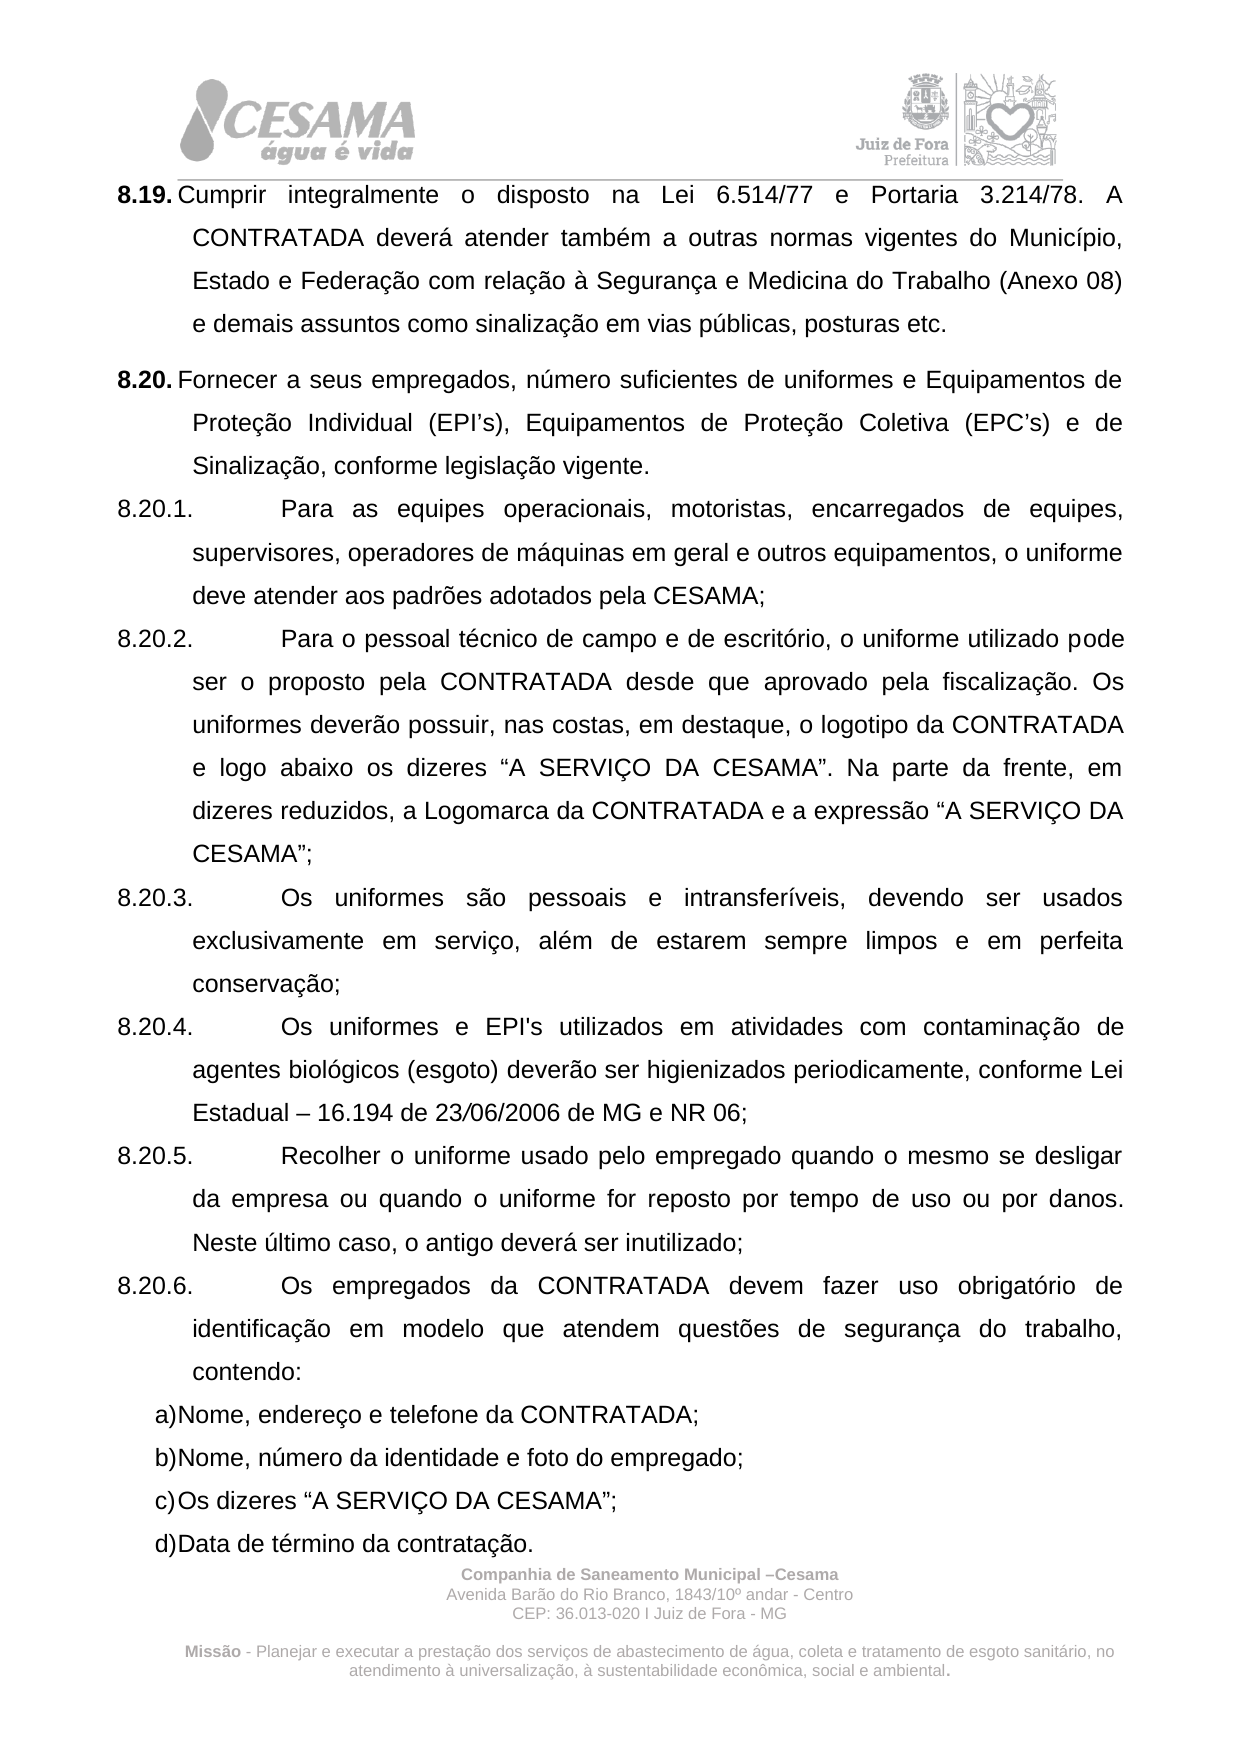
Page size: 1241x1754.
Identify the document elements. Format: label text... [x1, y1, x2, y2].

picture [177, 73, 1064, 181]
list Fornecer a seus empregados, número suficientes de uniformes e Equipamentos de Proteção Individual (EPI’s), Equipamentos de Proteção Coletiva (EPC’s) e de Sinalização, conforme legislação vigente. [117, 365, 1124, 480]
list Os dizeres “A SERVIÇO DA CESAMA”; [154, 1486, 1124, 1515]
list Os uniformes são pessoais e intransferíveis, devendo ser usados exclusivamente em serviço, além de estarem sempre limpos e em perfeita conservação; [117, 883, 1124, 998]
list Cumprir integralmente o disposto na Lei 6.514/77 e Portaria 3.214/78. A CONTRATADA deverá atender também a outras normas vigentes do Município, Estado e Federação com relação à Segurança e Medicina do Trabalho (Anexo 08) e demais assuntos como sinalização em vias públicas, posturas etc. [117, 180, 1124, 338]
list Nome, endereço e telefone da CONTRATADA; [154, 1400, 1124, 1429]
list Recolher o uniforme usado pelo empregado quando o mesmo se desligar da empresa ou quando o uniforme for reposto por tempo de uso ou por danos. Neste último caso, o antigo deverá ser inutilizado; [117, 1141, 1124, 1256]
list Os uniformes e EPI's utilizados em atividades com contaminação de agentes biológicos (esgoto) deverão ser higienizados periodicamente, conforme Lei Estadual – 16.194 de 23/06/2006 de MG e NR 06; [117, 1012, 1124, 1127]
list Os empregados da CONTRATADA devem fazer uso obrigatório de identificação em modelo que atendem questões de segurança do trabalho, contendo: [117, 1271, 1124, 1386]
list Nome, número da identidade e foto do empregado; [154, 1443, 1124, 1472]
list Data de término da contratação. [154, 1529, 1124, 1558]
list Para o pessoal técnico de campo e de escritório, o uniforme utilizado pode ser o proposto pela CONTRATADA desde que aprovado pela fiscalização. Os uniformes deverão possuir, nas costas, em destaque, o logotipo da CONTRATADA e logo abaixo os dizeres “A SERVIÇO DA CESAMA”. Na parte da frente, em dizeres reduzidos, a Logomarca da CONTRATADA e a expressão “A SERVIÇO DA CESAMA”; [117, 624, 1124, 868]
list Para as equipes operacionais, motoristas, encarregados de equipes, supervisores, operadores de máquinas em geral e outros equipamentos, o uniforme deve atender aos padrões adotados pela CESAMA; [117, 494, 1124, 609]
